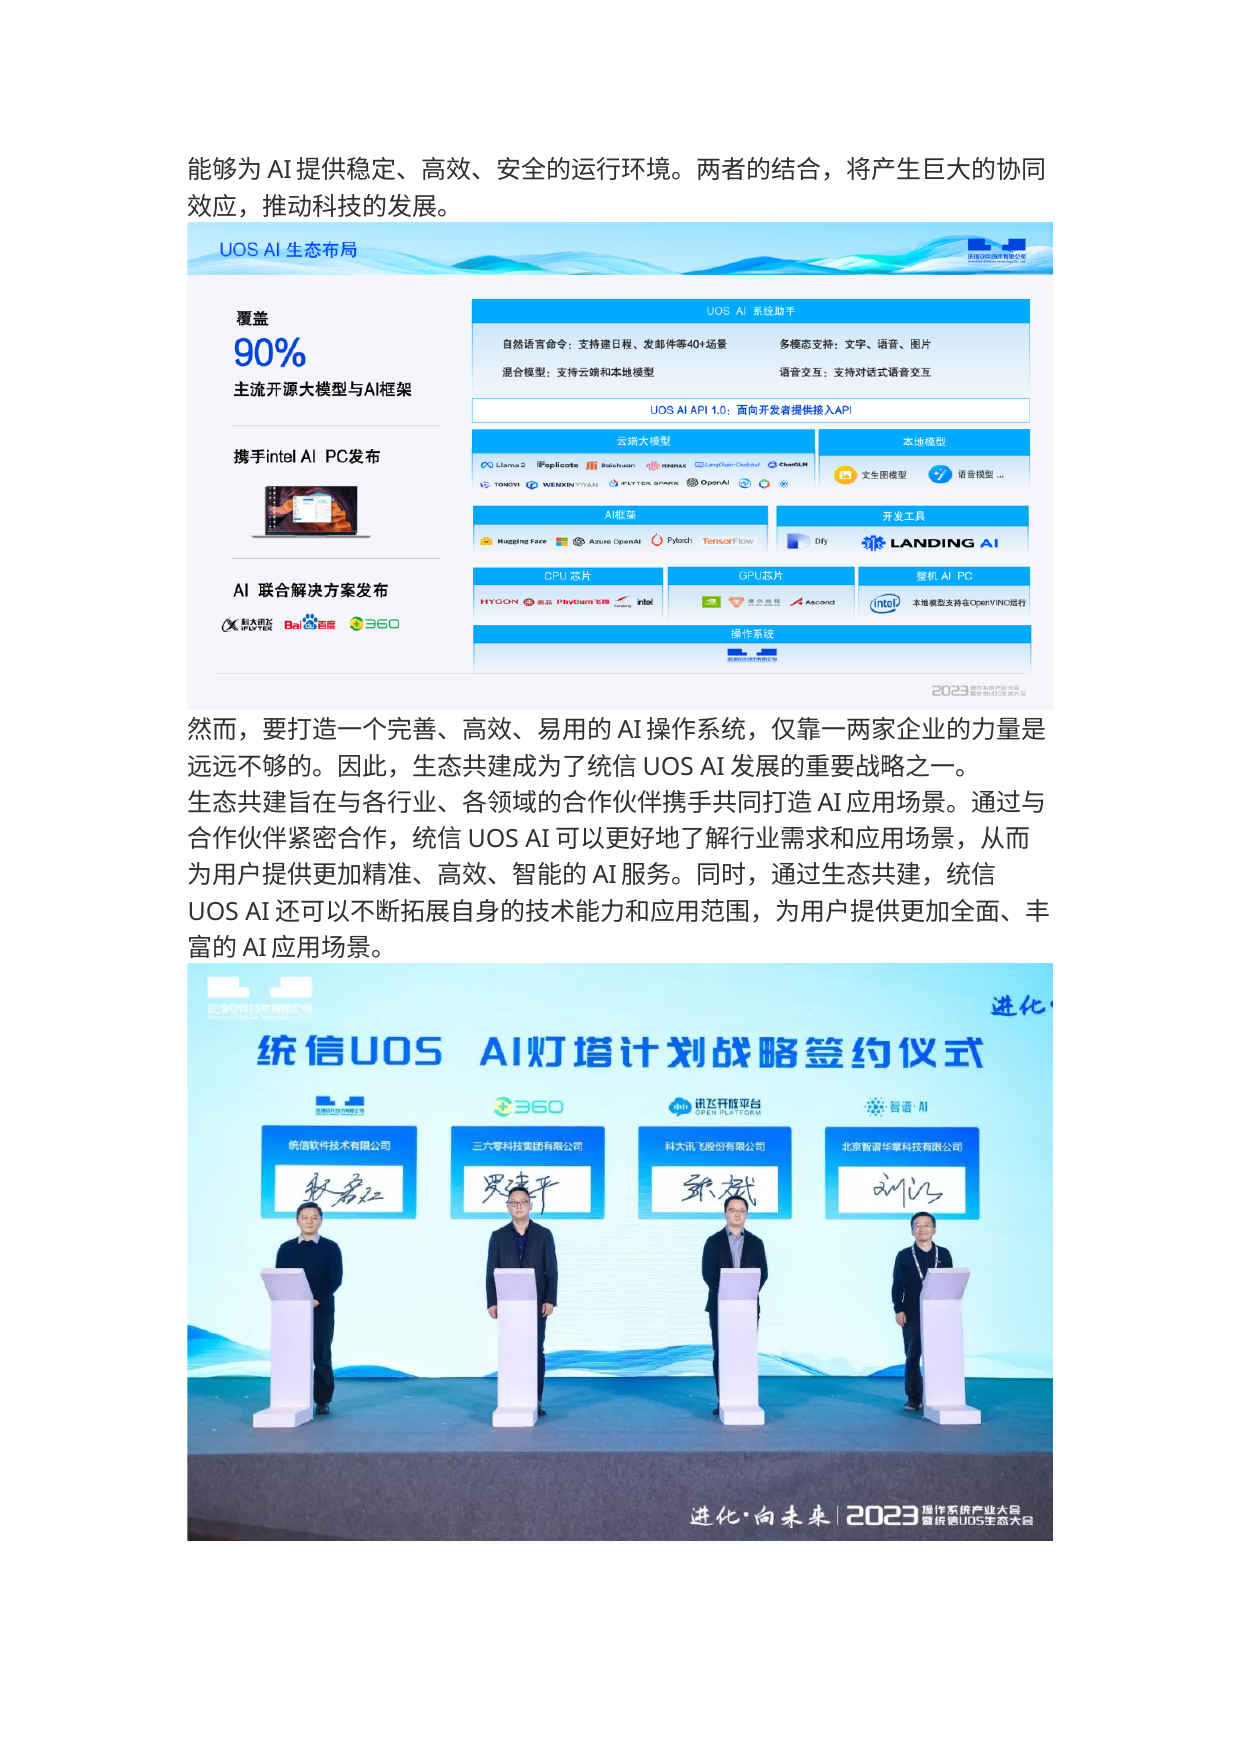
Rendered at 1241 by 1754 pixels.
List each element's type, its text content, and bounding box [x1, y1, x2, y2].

picture [187, 222, 1053, 710]
text 生态共建旨在与各行业、各领域的合作伙伴携手共同打造AI应用场景。通过与合作伙伴紧密合作，统信UOS AI可以更好地了解行业需求和应用场景，从而为用户提供更加精准、高效、智能的AI服务。同时，通过生态共建，统信UOS AI还可以不断拓展自身的技术能力和应用范围，为用户提供更加全面、丰富的AI应用场景。 [187, 782, 1053, 963]
picture [187, 963, 1053, 1541]
text 然而，要打造一个完善、高效、易用的AI操作系统，仅靠一两家企业的力量是远远不够的。因此，生态共建成为了统信UOS AI发展的重要战略之一。 [187, 710, 1053, 782]
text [187, 150, 1053, 222]
